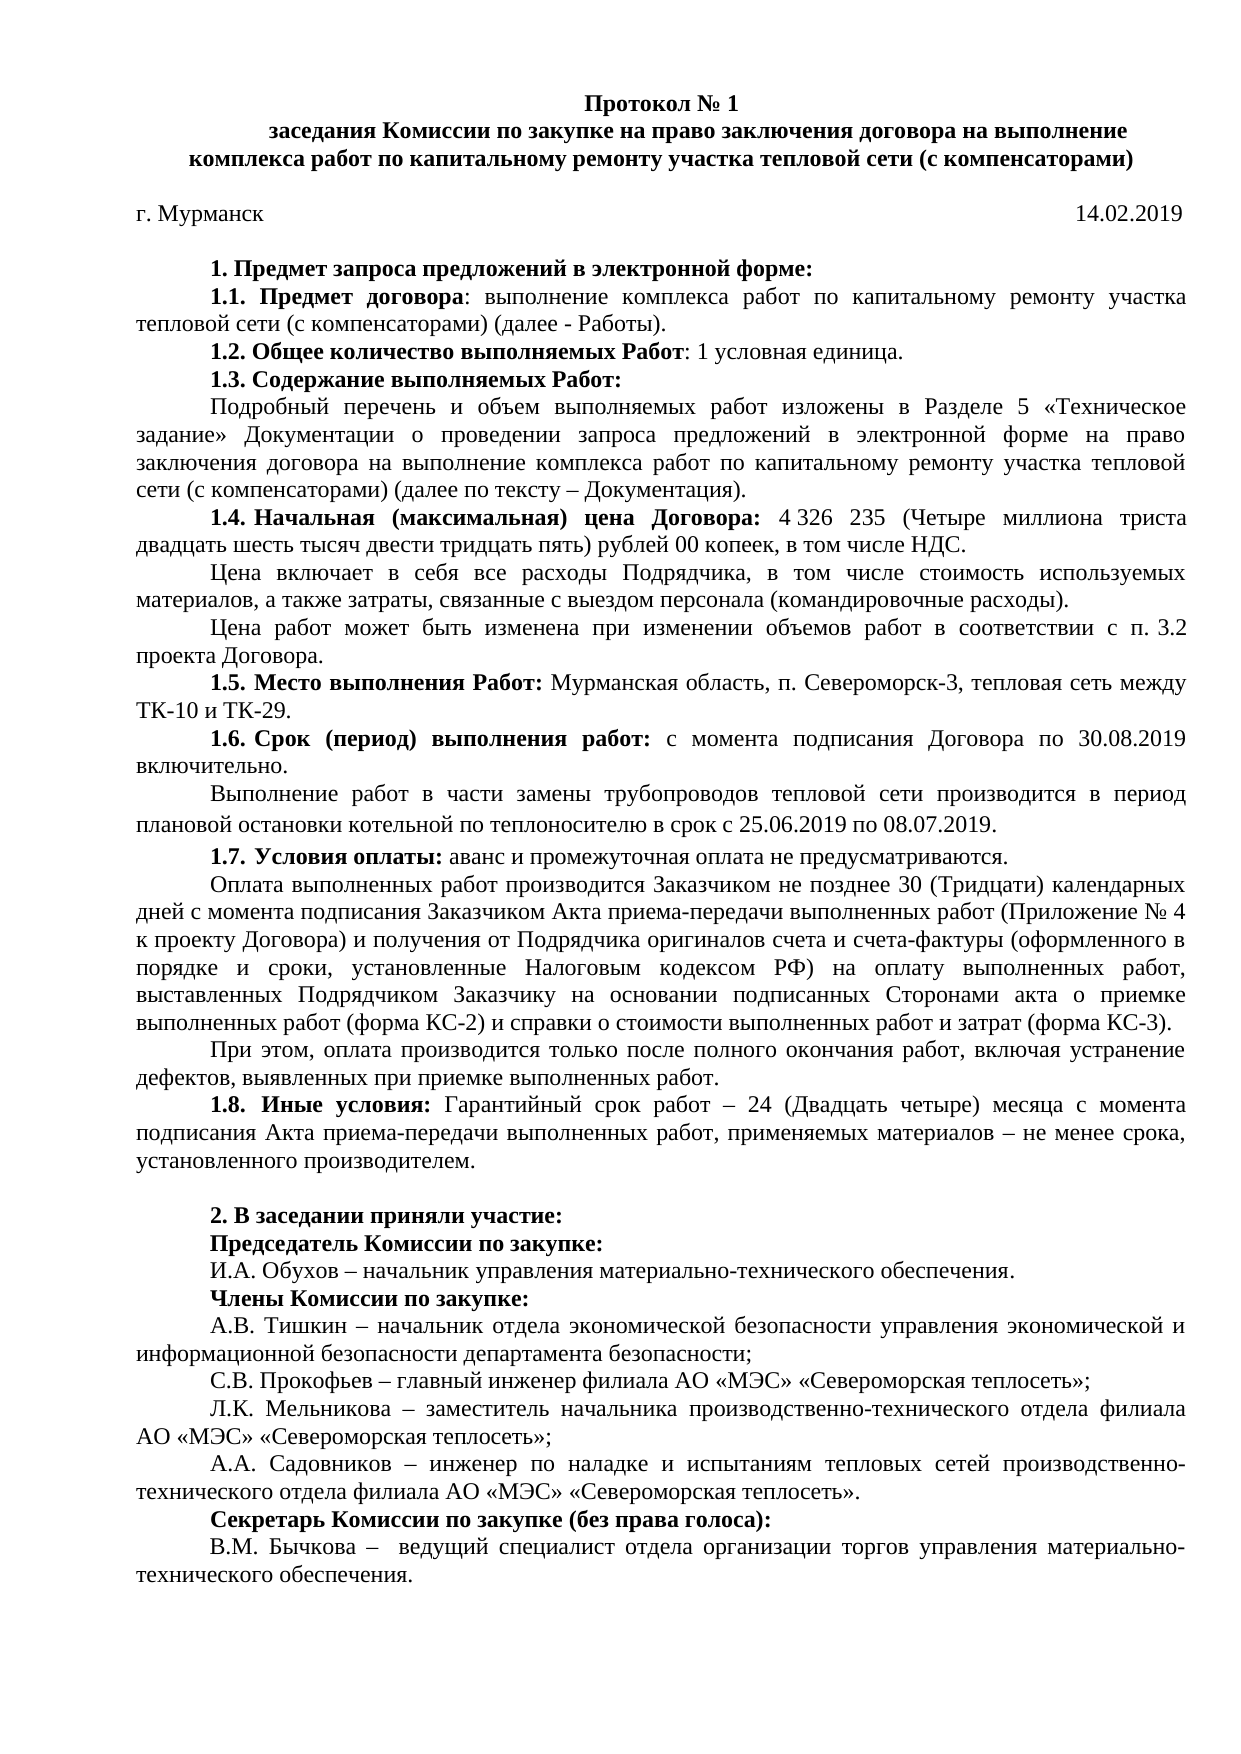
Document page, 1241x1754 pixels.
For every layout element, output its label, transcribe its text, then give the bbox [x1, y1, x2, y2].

text При этом, оплата производится только после полного окончания работ, включая устранение дефектов, выявленных при приемке выполненных работ. [136, 1035, 1187, 1091]
text Члены Комиссии по закупке: [136, 1284, 1187, 1311]
text Председатель Комиссии по закупке: [136, 1228, 1187, 1256]
list Иные условия: Гарантийный срок работ – 24 (Двадцать четыре) месяца с момента подписания Акта приема-передачи выполненных работ, применяемых материалов – не менее срока, установленного производителем. [136, 1091, 1187, 1173]
list Начальная (максимальная) цена Договора: 4 326 235 (Четыре миллиона триста двадцать шесть тысяч двести тридцать пять) рублей 00 копеек, в том числе НДС. [136, 503, 1187, 558]
list Место выполнения Работ: Мурманская область, п. Североморск-3, тепловая сеть между ТК-10 и ТК-29. [136, 668, 1187, 723]
text 1.2. Общее количество выполняемых Работ: 1 условная единица. [136, 337, 1187, 365]
text Л.К. Мельникова – заместитель начальника производственно-технического отдела филиала АО «МЭС» «Североморская теплосеть»; [136, 1394, 1187, 1449]
text г. Мурманск 14.02.2019 [136, 199, 1187, 227]
text И.А. Обухов – начальник управления материально-технического обеспечения. [136, 1256, 1187, 1284]
text Секретарь Комиссии по закупке (без права голоса): [136, 1504, 1187, 1532]
text Оплата выполненных работ производится Заказчиком не позднее 30 (Тридцати) календарных дней с момента подписания Заказчиком Акта приема-передачи выполненных работ (Приложение № 4 к проекту Договора) и получения от Подрядчика оригиналов счета и счета-фактуры (оформленного в порядке и сроки, установленные Налоговым кодексом РФ) на оплату выполненных работ, выставленных Подрядчиком Заказчику на основании подписанных Сторонами акта о приемке выполненных работ (форма КС-2) и справки о стоимости выполненных работ и затрат (форма КС-3). [136, 870, 1187, 1035]
text 1.3. Содержание выполняемых Работ: [136, 365, 1187, 392]
text заседания Комиссии по закупке на право заключения договора на выполнение комплекса работ по капитальному ремонту участка тепловой сети (с компенсаторами) [136, 116, 1187, 171]
text В.М. Бычкова – ведущий специалист отдела организации торгов управления материально-технического обеспечения. [136, 1532, 1187, 1587]
text А.А. Садовников – инженер по наладке и испытаниям тепловых сетей производственно-технического отдела филиала АО «МЭС» «Североморская теплосеть». [136, 1449, 1187, 1504]
text Цена работ может быть изменена при изменении объемов работ в соответствии с п. 3.2 проекта Договора. [136, 613, 1187, 668]
list Условия оплаты: аванс и промежуточная оплата не предусматриваются. [136, 842, 1187, 870]
subtitle 1. Предмет запроса предложений в электронной форме: [136, 254, 1187, 282]
text Подробный перечень и объем выполняемых работ изложены в Разделе 5 «Техническое задание» Документации о проведении запроса предложений в электронной форме на право заключения договора на выполнение комплекса работ по капитальному ремонту участка тепловой сети (с компенсаторами) (далее по тексту – Документация). [136, 392, 1187, 503]
text Протокол № 1 [136, 89, 1187, 116]
subtitle 2. В заседании приняли участие: [136, 1201, 1187, 1228]
text С.В. Прокофьев – главный инженер филиала АО «МЭС» «Североморская теплосеть»; [136, 1367, 1187, 1394]
text А.В. Тишкин – начальник отдела экономической безопасности управления экономической и информационной безопасности департамента безопасности; [136, 1311, 1187, 1367]
text Цена включает в себя все расходы Подрядчика, в том числе стоимость используемых материалов, а также затраты, связанные с выездом персонала (командировочные расходы). [136, 558, 1187, 613]
text Выполнение работ в части замены трубопроводов тепловой сети производится в период плановой остановки котельной по теплоносителю в срок с 25.06.2019 по 08.07.2019. [136, 779, 1187, 838]
text 1.1. Предмет договора: выполнение комплекса работ по капитальному ремонту участка тепловой сети (с компенсаторами) (далее - Работы). [136, 282, 1187, 337]
list Срок (период) выполнения работ: с момента подписания Договора по 30.08.2019 включительно. [136, 723, 1187, 779]
